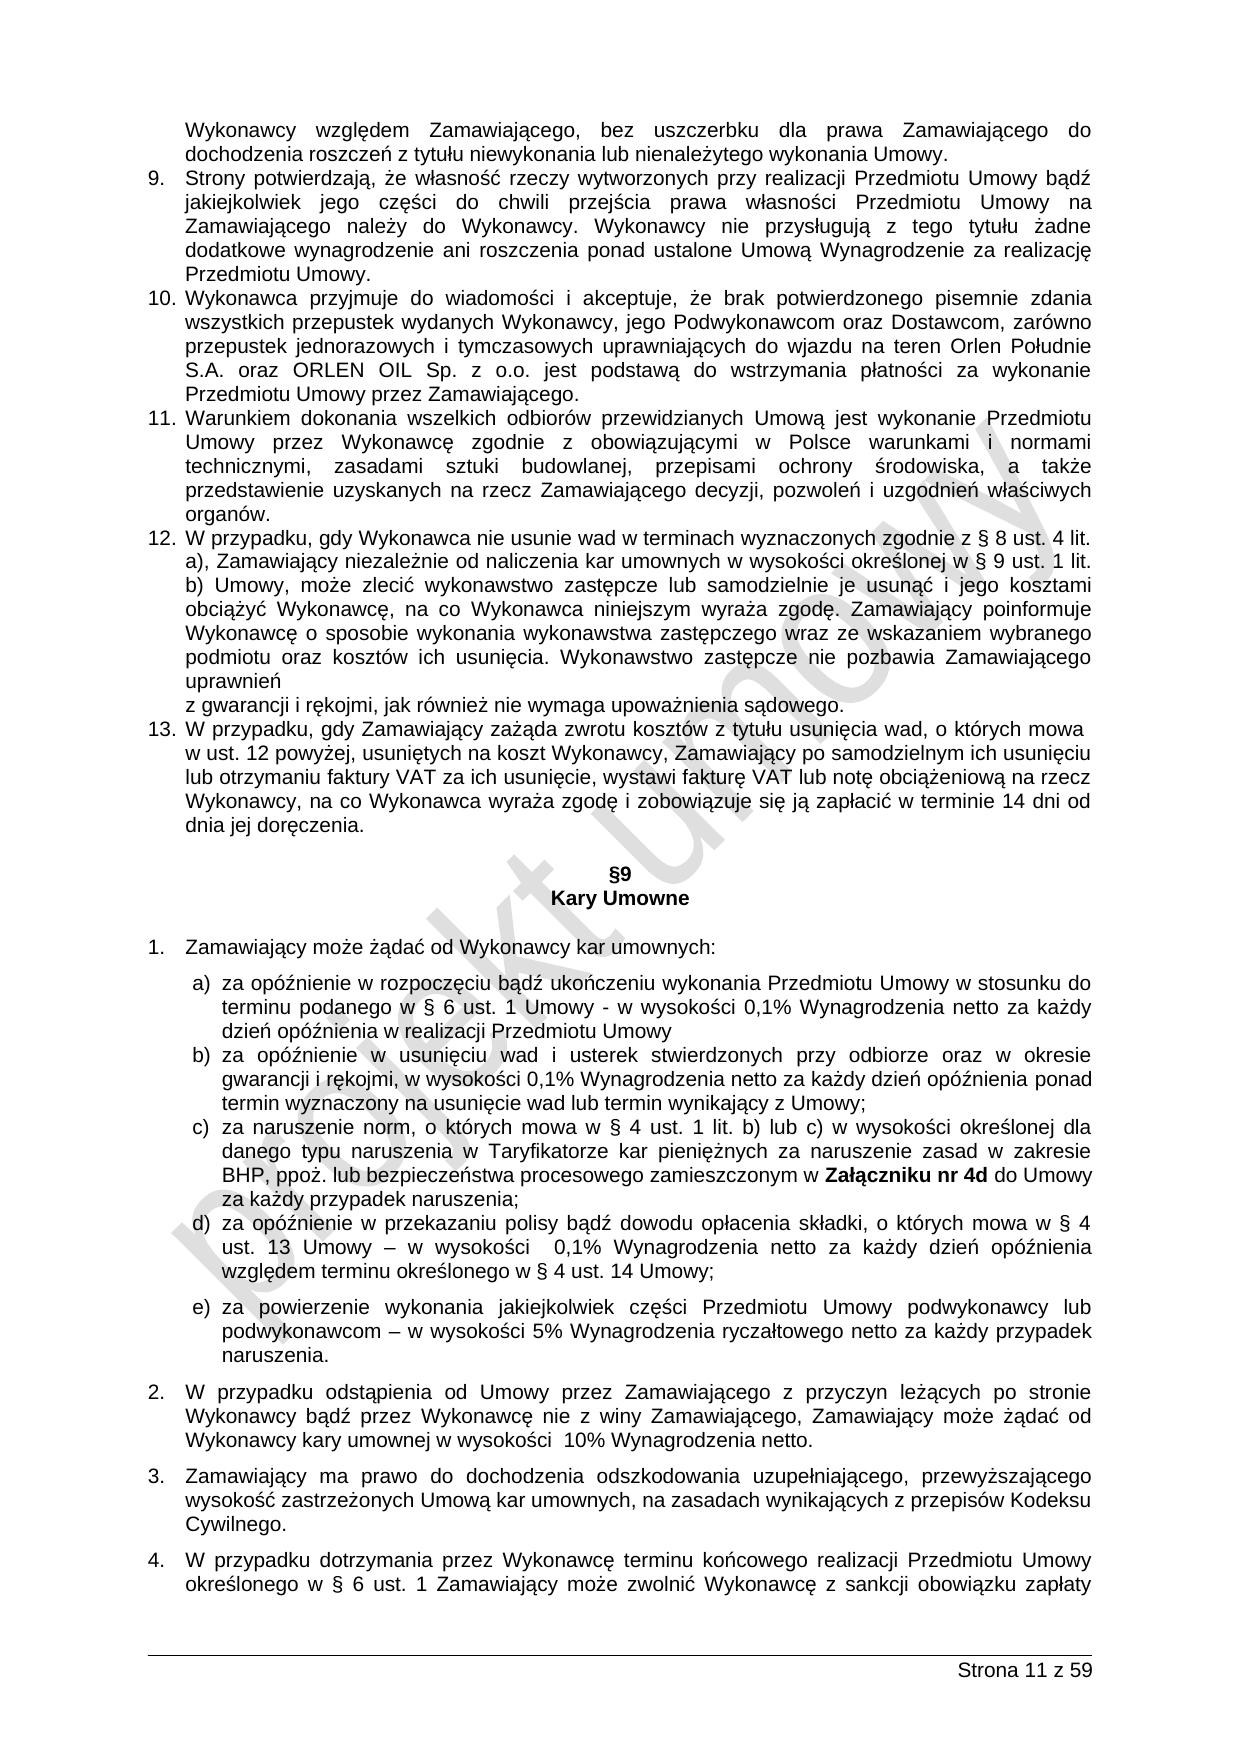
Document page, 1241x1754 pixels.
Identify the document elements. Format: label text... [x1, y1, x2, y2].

list W przypadku odstąpienia od Umowy przez Zamawiającego z przyczyn leżących po stronie Wykonawcy bądź przez Wykonawcę nie z winy Zamawiającego, Zamawiający może żądać od Wykonawcy kary umownej w wysokości 10% Wynagrodzenia netto. [148, 1379, 1092, 1451]
list za opóźnienie w usunięciu wad i usterek stwierdzonych przy odbiorze oraz w okresie gwarancji i rękojmi, w wysokości 0,1% Wynagrodzenia netto za każdy dzień opóźnienia ponad termin wyznaczony na usunięcie wad lub termin wynikający z Umowy; [192, 1043, 1092, 1115]
list W przypadku, gdy Wykonawca nie usunie wad w terminach wyznaczonych zgodnie z § 8 ust. 4 lit. a), Zamawiający niezależnie od naliczenia kar umownych w wysokości określonej w § 9 ust. 1 lit. b) Umowy, może zlecić wykonawstwo zastępcze lub samodzielnie je usunąć i jego kosztami obciążyć Wykonawcę, na co Wykonawca niniejszym wyraża zgodę. Zamawiający poinformuje Wykonawcę o sposobie wykonania wykonawstwa zastępczego wraz ze wskazaniem wybranego podmiotu oraz kosztów ich usunięcia. Wykonawstwo zastępcze nie pozbawia Zamawiającego uprawnień z gwarancji i rękojmi, jak również nie wymaga upoważnienia sądowego. [148, 525, 1092, 717]
list za opóźnienie w przekazaniu polisy bądź dowodu opłacenia składki, o których mowa w § 4 ust. 13 Umowy – w wysokości 0,1% Wynagrodzenia netto za każdy dzień opóźnienia względem terminu określonego w § 4 ust. 14 Umowy; [192, 1211, 1092, 1283]
list Zamawiający ma prawo do dochodzenia odszkodowania uzupełniającego, przewyższającego wysokość zastrzeżonych Umową kar umownych, na zasadach wynikających z przepisów Kodeksu Cywilnego. [148, 1464, 1092, 1536]
list Zamawiający może żądać od Wykonawcy kar umownych: [148, 935, 1092, 959]
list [148, 118, 1092, 166]
list za powierzenie wykonania jakiejkolwiek części Przedmiotu Umowy podwykonawcy lub podwykonawcom – w wysokości 5% Wynagrodzenia ryczałtowego netto za każdy przypadek naruszenia. [192, 1295, 1092, 1367]
subtitle §9 Kary Umowne [148, 862, 1092, 910]
list za opóźnienie w rozpoczęciu bądź ukończeniu wykonania Przedmiotu Umowy w stosunku do terminu podanego w § 6 ust. 1 Umowy - w wysokości 0,1% Wynagrodzenia netto za każdy dzień opóźnienia w realizacji Przedmiotu Umowy [192, 971, 1092, 1043]
list za naruszenie norm, o których mowa w § 4 ust. 1 lit. b) lub c) w wysokości określonej dla danego typu naruszenia w Taryfikatorze kar pieniężnych za naruszenie zasad w zakresie BHP, ppoż. lub bezpieczeństwa procesowego zamieszczonym w Załączniku nr 4d do Umowy za każdy przypadek naruszenia; [192, 1115, 1092, 1211]
list Wykonawca przyjmuje do wiadomości i akceptuje, że brak potwierdzonego pisemnie zdania wszystkich przepustek wydanych Wykonawcy, jego Podwykonawcom oraz Dostawcom, zarówno przepustek jednorazowych i tymczasowych uprawniających do wjazdu na teren Orlen Południe S.A. oraz ORLEN OIL Sp. z o.o. jest podstawą do wstrzymania płatności za wykonanie Przedmiotu Umowy przez Zamawiającego. [148, 286, 1092, 406]
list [148, 1548, 1092, 1596]
list Strony potwierdzają, że własność rzeczy wytworzonych przy realizacji Przedmiotu Umowy bądź jakiejkolwiek jego części do chwili przejścia prawa własności Przedmiotu Umowy na Zamawiającego należy do Wykonawcy. Wykonawcy nie przysługują z tego tytułu żadne dodatkowe wynagrodzenie ani roszczenia ponad ustalone Umową Wynagrodzenie za realizację Przedmiotu Umowy. [148, 166, 1092, 286]
list Warunkiem dokonania wszelkich odbiorów przewidzianych Umową jest wykonanie Przedmiotu Umowy przez Wykonawcę zgodnie z obowiązującymi w Polsce warunkami i normami technicznymi, zasadami sztuki budowlanej, przepisami ochrony środowiska, a także przedstawienie uzyskanych na rzecz Zamawiającego decyzji, pozwoleń i uzgodnień właściwych organów. [148, 406, 1092, 525]
list W przypadku, gdy Zamawiający zażąda zwrotu kosztów z tytułu usunięcia wad, o których mowa w ust. 12 powyżej, usuniętych na koszt Wykonawcy, Zamawiający po samodzielnym ich usunięciu lub otrzymaniu faktury VAT za ich usunięcie, wystawi fakturę VAT lub notę obciążeniową na rzecz Wykonawcy, na co Wykonawca wyraża zgodę i zobowiązuje się ją zapłacić w terminie 14 dni od dnia jej doręczenia. [148, 717, 1092, 837]
